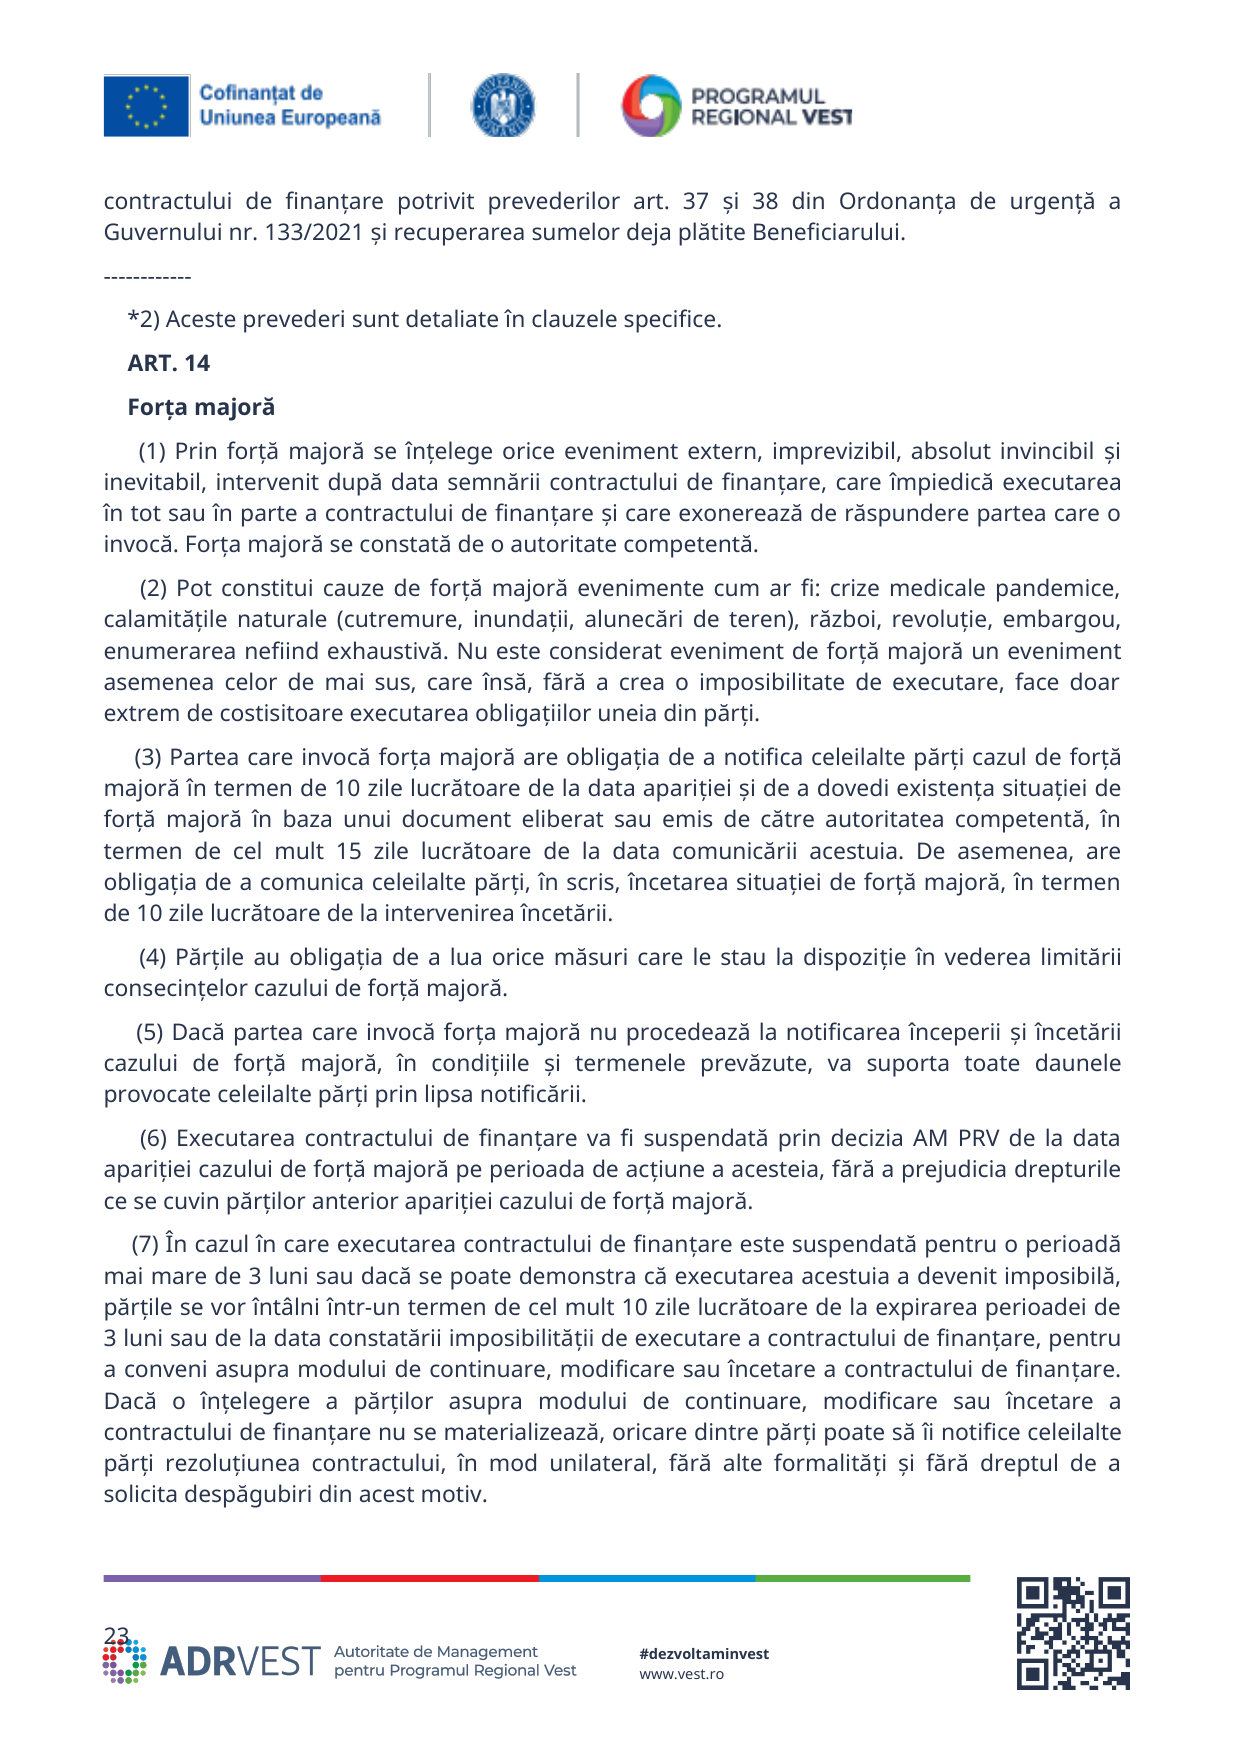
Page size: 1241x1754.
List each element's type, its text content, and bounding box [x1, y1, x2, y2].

picture [1008, 1568, 1139, 1699]
text (6) Executarea contractului de finanţare va fi suspendată prin decizia AM PRV de la data apariţiei cazului de forţă majoră pe perioada de acţiune a acesteia, fără a prejudicia drepturile ce se cuvin părţilor anterior apariţiei cazului de forţă majoră. [103, 1122, 1122, 1216]
text (1) Prin forţă majoră se înţelege orice eveniment extern, imprevizibil, absolut invincibil şi inevitabil, intervenit după data semnării contractului de finanţare, care împiedică executarea în tot sau în parte a contractului de finanţare şi care exonerează de răspundere partea care o invocă. Forţa majoră se constată de o autoritate competentă. [103, 434, 1122, 559]
text (4) Părţile au obligaţia de a lua orice măsuri care le stau la dispoziţie în vederea limitării consecinţelor cazului de forţă majoră. [103, 941, 1122, 1003]
text ------------ [103, 259, 1122, 291]
text Forţa majoră [103, 391, 1122, 422]
picture [93, 1636, 582, 1687]
text ART. 14 [103, 347, 1122, 378]
text (7) În cazul în care executarea contractului de finanţare este suspendată pentru o perioadă mai mare de 3 luni sau dacă se poate demonstra că executarea acestuia a devenit imposibilă, părţile se vor întâlni într-un termen de cel mult 10 zile lucrătoare de la expirarea perioadei de 3 luni sau de la data constatării imposibilităţii de executare a contractului de finanţare, pentru a conveni asupra modului de continuare, modificare sau încetare a contractului de finanţare. Dacă o înţelegere a părţilor asupra modului de continuare, modificare sau încetare a contractului de finanţare nu se materializează, oricare dintre părţi poate să îi notifice celeilalte părţi rezoluţiunea contractului, în mod unilateral, fără alte formalităţi şi fără dreptul de a solicita despăgubiri din acest motiv. [103, 1228, 1122, 1509]
text (5) Dacă partea care invocă forţa majoră nu procedează la notificarea începerii şi încetării cazului de forţă majoră, în condiţiile şi termenele prevăzute, va suporta toate daunele provocate celeilalte părţi prin lipsa notificării. [103, 1016, 1122, 1109]
text *2) Aceste prevederi sunt detaliate în clauzele specifice. [103, 303, 1122, 334]
text (3) Partea care invocă forţa majoră are obligaţia de a notifica celeilalte părţi cazul de forţă majoră în termen de 10 zile lucrătoare de la data apariţiei şi de a dovedi existenţa situaţiei de forţă majoră în baza unui document eliberat sau emis de către autoritatea competentă, în termen de cel mult 15 zile lucrătoare de la data comunicării acestuia. De asemenea, are obligaţia de a comunica celeilalte părţi, în scris, încetarea situaţiei de forţă majoră, în termen de 10 zile lucrătoare de la intervenirea încetării. [103, 741, 1122, 928]
text (2) Pot constitui cauze de forţă majoră evenimente cum ar fi: crize medicale pandemice, calamităţile naturale (cutremure, inundaţii, alunecări de teren), război, revoluţie, embargou, enumerarea nefiind exhaustivă. Nu este considerat eveniment de forţă majoră un eveniment asemenea celor de mai sus, care însă, fără a crea o imposibilitate de executare, face doar extrem de costisitoare executarea obligaţiilor uneia din părţi. [103, 572, 1122, 728]
